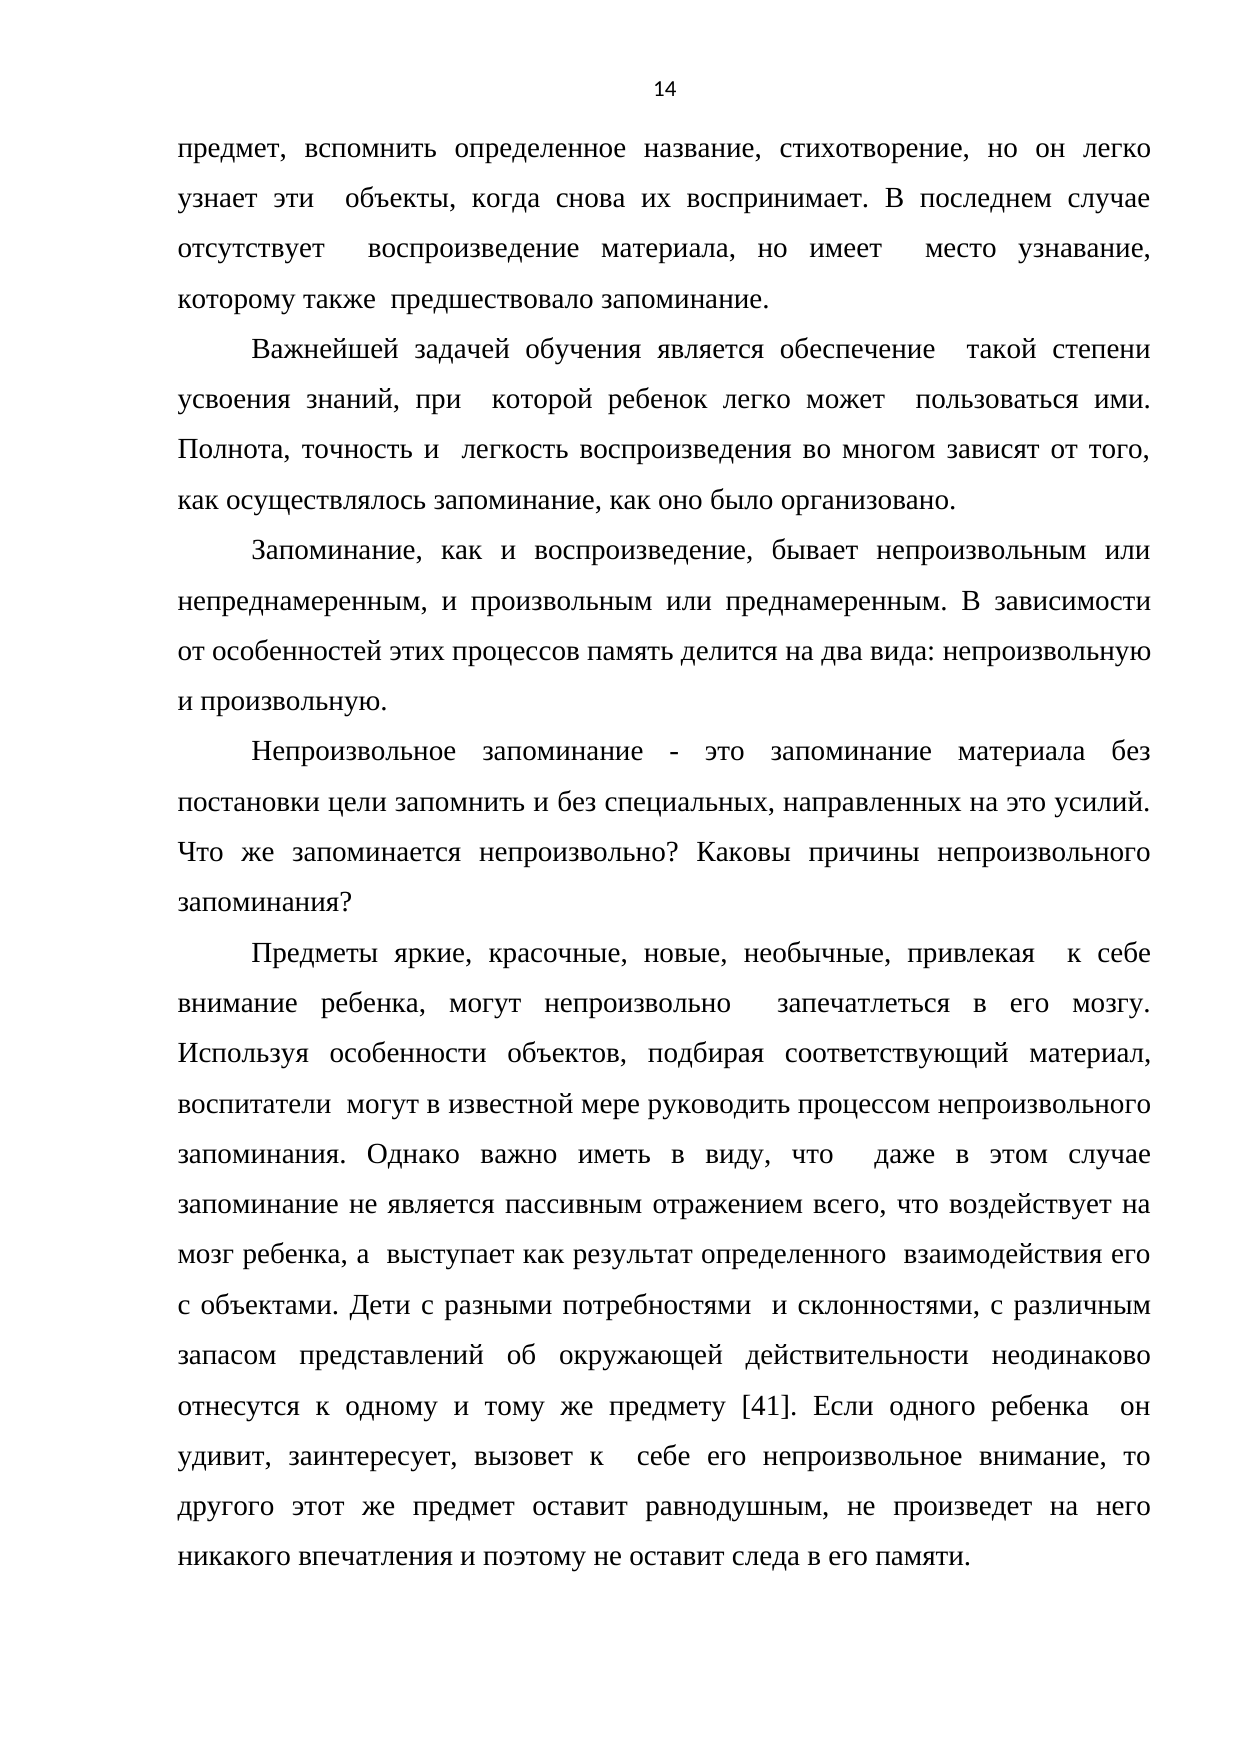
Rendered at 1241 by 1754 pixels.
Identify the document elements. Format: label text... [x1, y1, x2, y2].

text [177, 130, 1152, 314]
text Запоминание, как и воспроизведение, бывает непроизвольным или непреднамеренным, и произвольным или преднамеренным. В зависимости от особенностей этих процессов память делится на два вида: непроизвольную и произвольную. [177, 532, 1152, 717]
text Предметы яркие, красочные, новые, необычные, привлекая к себе внимание ребенка, могут непроизвольно запечатлеться в его мозгу. Используя особенности объектов, подбирая соответствующий материал, воспитатели могут в известной мере руководить процессом непроизвольного запоминания. Однако важно иметь в виду, что даже в этом случае запоминание не является пассивным отражением всего, что воздействует на мозг ребенка, а выступает как результат определенного взаимодействия его с объектами. Дети с разными потребностями и склонностями, с различным запасом представлений об окружающей действительности неодинаково отнесутся к одному и тому же предмету [41]. Если одного ребенка он удивит, заинтересует, вызовет к себе его непроизвольное внимание, то другого этот же предмет оставит равнодушным, не произведет на него никакого впечатления и поэтому не оставит следа в его памяти. [177, 935, 1152, 1572]
text Непроизвольное запоминание - это запоминание материала без постановки цели запомнить и без специальных, направленных на это усилий. Что же запоминается непроизвольно? Каковы причины непроизвольного запоминания? [177, 733, 1152, 918]
text Важнейшей задачей обучения является обеспечение такой степени усвоения знаний, при которой ребенок легко может пользоваться ими. Полнота, точность и легкость воспроизведения во многом зависят от того, как осуществлялось запоминание, как оно было организовано. [177, 331, 1152, 516]
